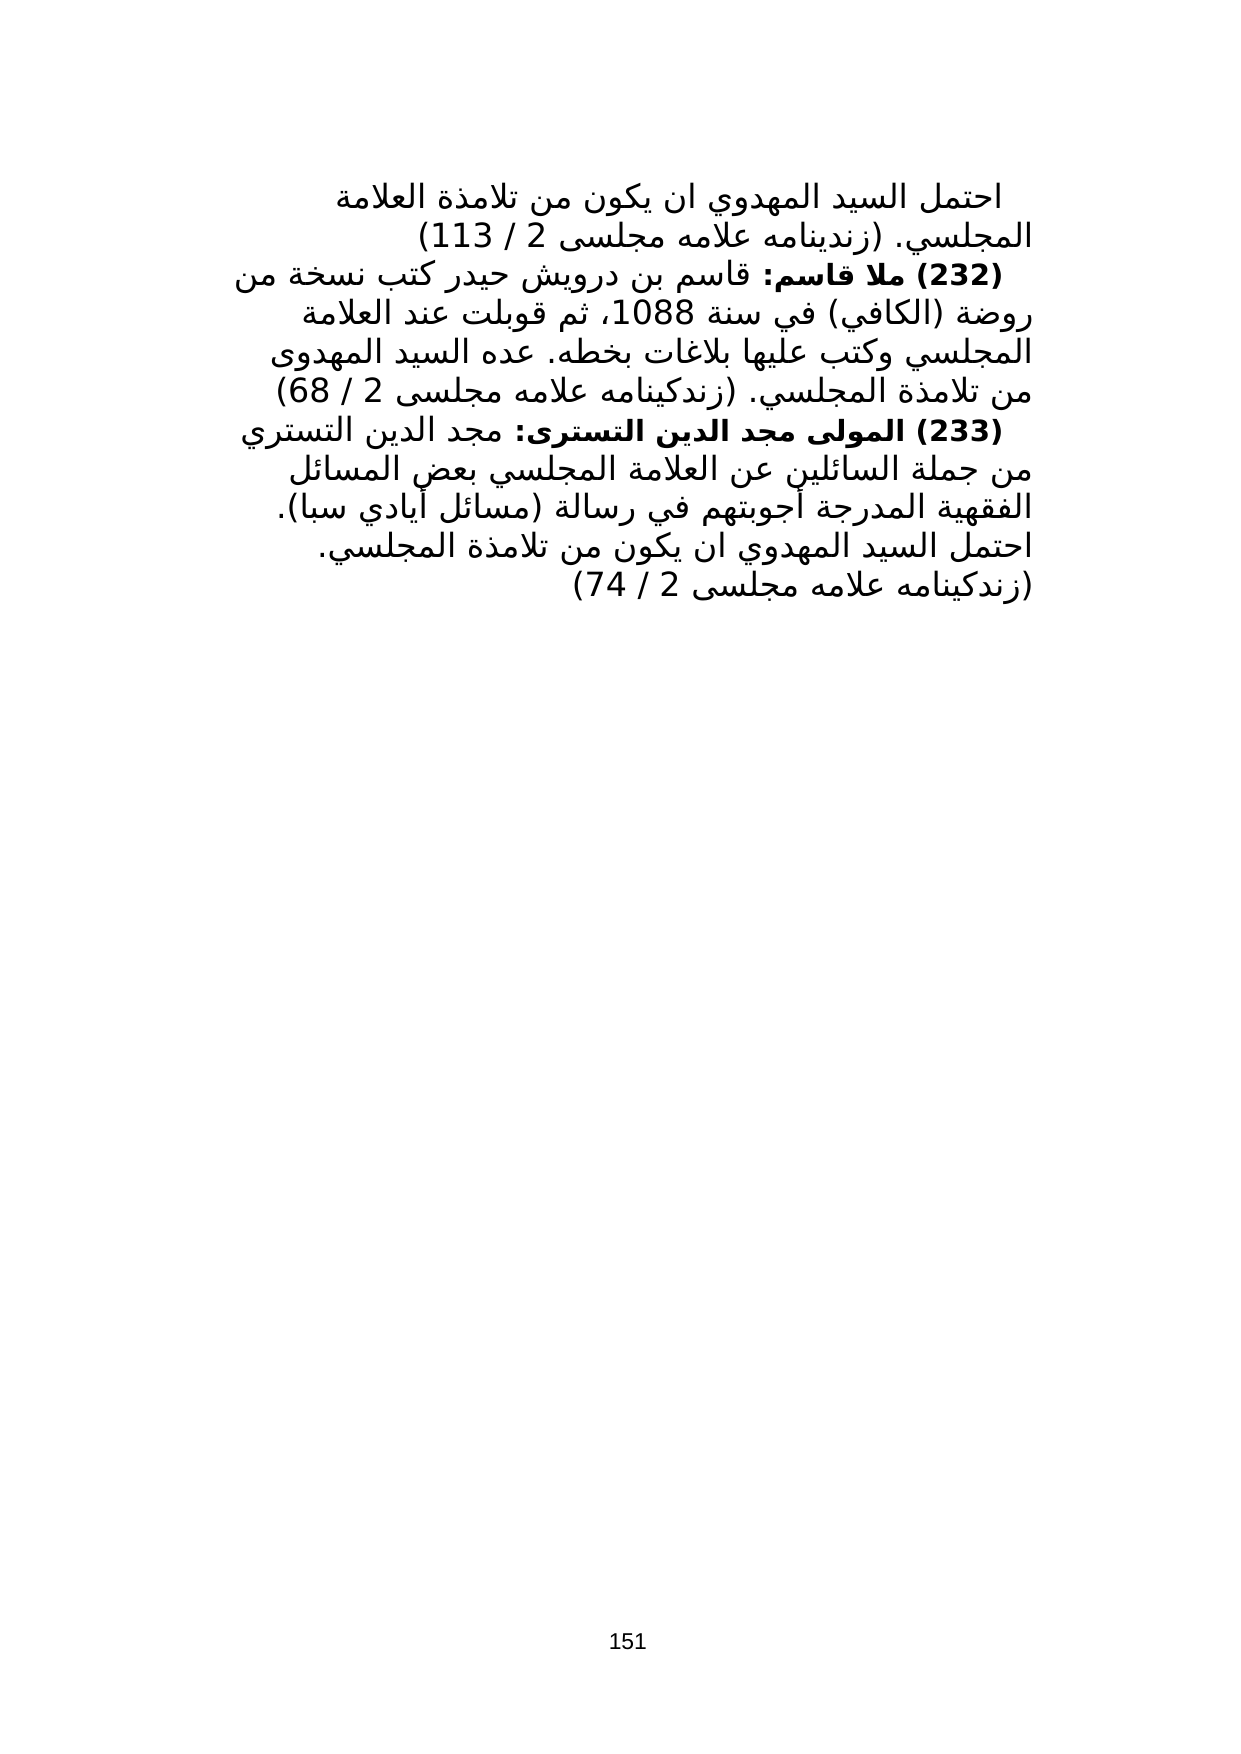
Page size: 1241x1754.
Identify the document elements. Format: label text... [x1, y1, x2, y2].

text (233) المولى مجد الدين التسترى: مجد الدين التستري من جملة السائلين عن العلامة المجلسي بعض المسائل الفقهية المدرجة أجوبتهم في رسالة (مسائل أيادي سبا). احتمل السيد المهدوي ان يكون من تلامذة المجلسي. (زندكينامه علامه مجلسى 2 / 74) [222, 410, 1033, 604]
text (232) ملا قاسم: قاسم بن درويش حيدر كتب نسخة من روضة (الكافي) في سنة 1088، ثم قوبلت عند العلامة المجلسي وكتب عليها بلاغات بخطه. عده السيد المهدوى من تلامذة المجلسي. (زندكينامه علامه مجلسى 2 / 68) [222, 255, 1033, 410]
text احتمل السيد المهدوي ان يكون من تلامذة العلامة المجلسي. (زندينامه علامه مجلسى 2 / 113) [222, 177, 1033, 255]
